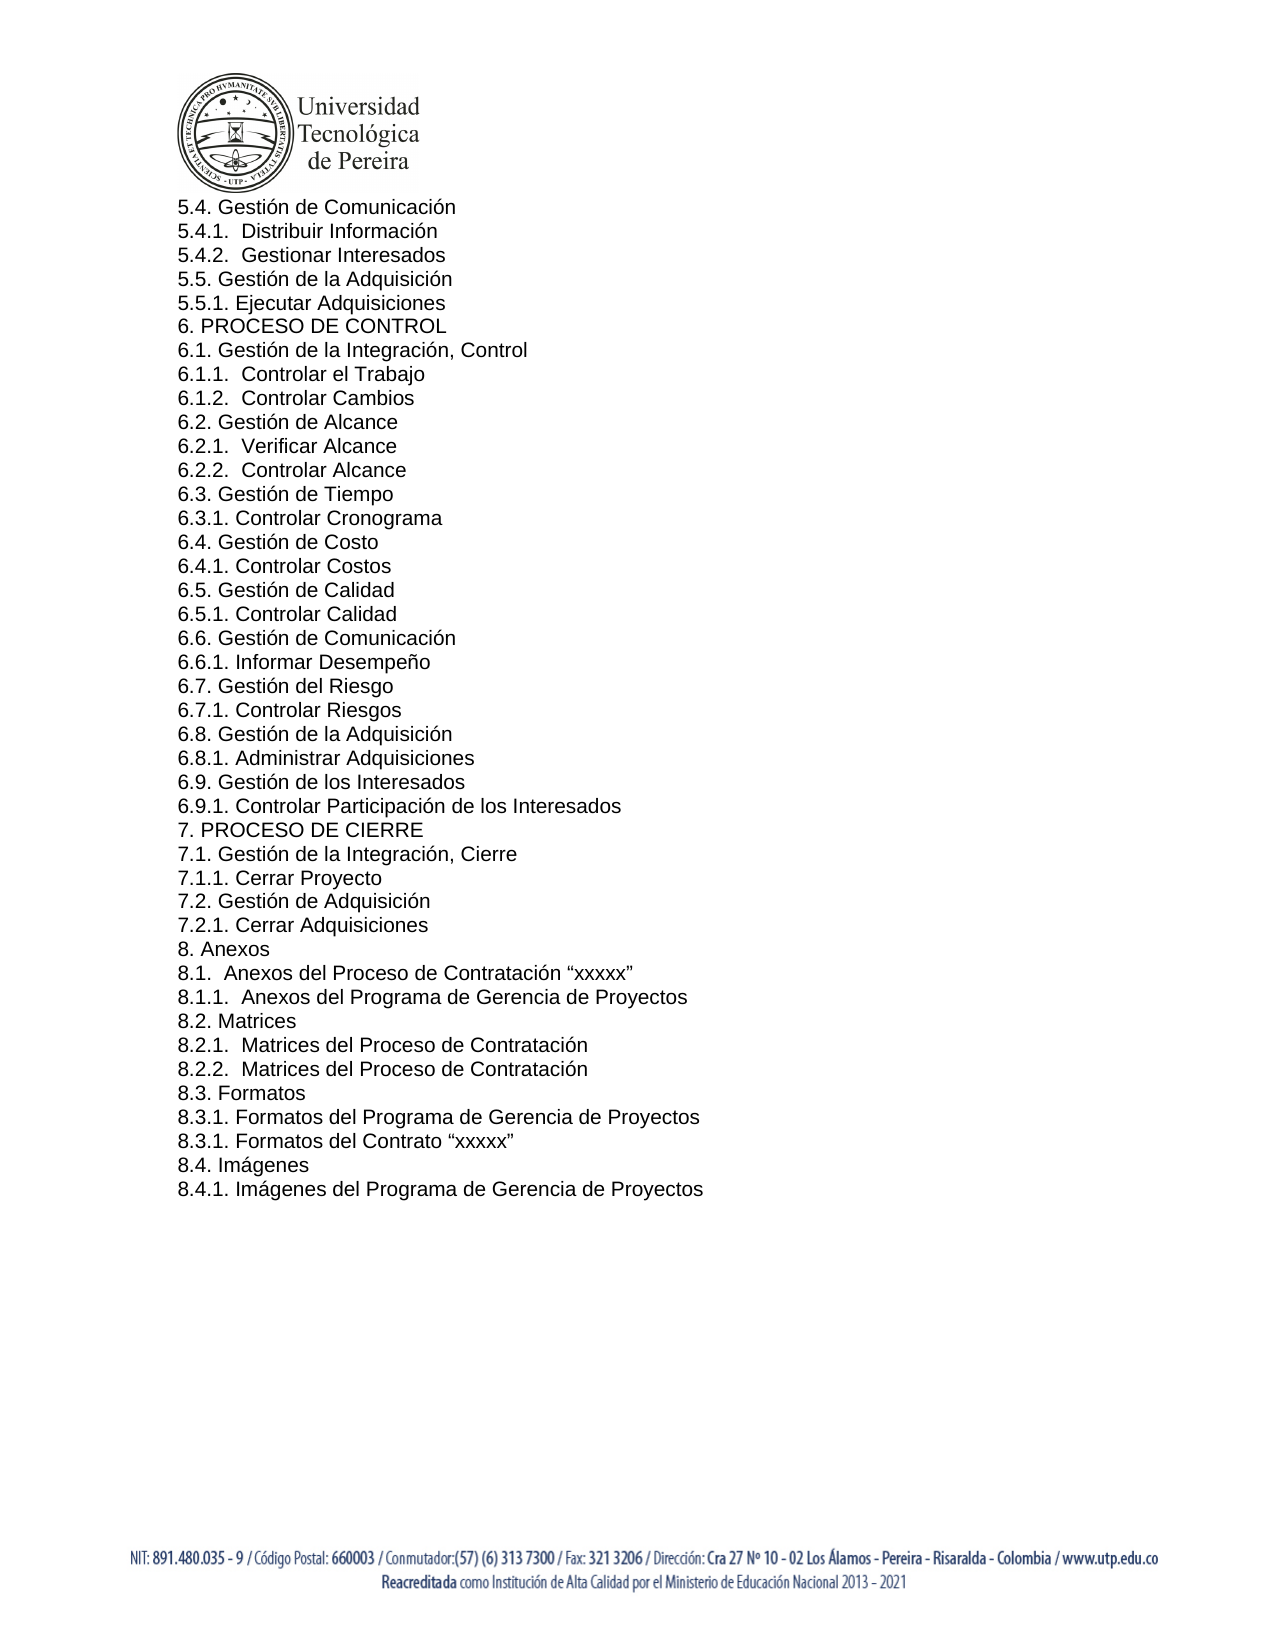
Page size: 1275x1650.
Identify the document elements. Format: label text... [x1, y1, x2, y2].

text 8.2.1. Matrices del Proceso de Contratación [177, 1033, 1098, 1057]
text 6.4.1. Controlar Costos [177, 554, 1098, 578]
text 6.2.2. Controlar Alcance [177, 458, 1098, 482]
text 6.4. Gestión de Costo [177, 530, 1098, 554]
text 8.2. Matrices [177, 1009, 1098, 1033]
text 6.5. Gestión de Calidad [177, 578, 1098, 602]
text 8.2.2. Matrices del Proceso de Contratación [177, 1057, 1098, 1081]
text 6.6.1. Informar Desempeño 6.7. Gestión del Riesgo 6.7.1. Controlar Riesgos 6.8. Gestión de la Adquisición 6.8.1. Administrar Adquisiciones 6.9. Gestión de los Interesados 6.9.1. Controlar Participación de los Interesados [177, 650, 1098, 817]
text 5.5. Gestión de la Adquisición [177, 266, 1098, 290]
text 6.6. Gestión de Comunicación [177, 626, 1098, 650]
text 6.1.1. Controlar el Trabajo [177, 362, 1098, 386]
text 6.3. Gestión de Tiempo [177, 482, 1098, 506]
text 6.3.1. Controlar Cronograma [177, 506, 1098, 530]
text 8.4. Imágenes [177, 1153, 1098, 1177]
text 7. PROCESO DE CIERRE 7.1. Gestión de la Integración, Cierre 7.1.1. Cerrar Proyecto 7.2. Gestión de Adquisición 7.2.1. Cerrar Adquisiciones [177, 817, 1098, 937]
text 5.4.2. Gestionar Interesados [177, 242, 1098, 266]
text 8.4.1. Imágenes del Programa de Gerencia de Proyectos [177, 1177, 1098, 1201]
text 8.3.1. Formatos del Contrato “xxxxx” [177, 1129, 1098, 1153]
text 8.1.1. Anexos del Programa de Gerencia de Proyectos [177, 985, 1098, 1009]
text 8. Anexos [177, 937, 1098, 961]
text 8.3. Formatos [177, 1081, 1098, 1105]
picture [177, 73, 420, 193]
text 6.1.2. Controlar Cambios [177, 386, 1098, 410]
text 5.4. Gestión de Comunicación [177, 194, 1098, 218]
text 8.1. Anexos del Proceso de Contratación “xxxxx” [177, 961, 1098, 985]
text 5.5.1. Ejecutar Adquisiciones [177, 290, 1098, 314]
text 6.5.1. Controlar Calidad [177, 602, 1098, 626]
text 6.2.1. Verificar Alcance [177, 434, 1098, 458]
text 6.1. Gestión de la Integración, Control [177, 338, 1098, 362]
text 6.2. Gestión de Alcance [177, 410, 1098, 434]
text 5.4.1. Distribuir Información [177, 218, 1098, 242]
text 6. PROCESO DE CONTROL [177, 314, 1098, 338]
picture [6, 1511, 1275, 1630]
text 8.3.1. Formatos del Programa de Gerencia de Proyectos [177, 1105, 1098, 1129]
